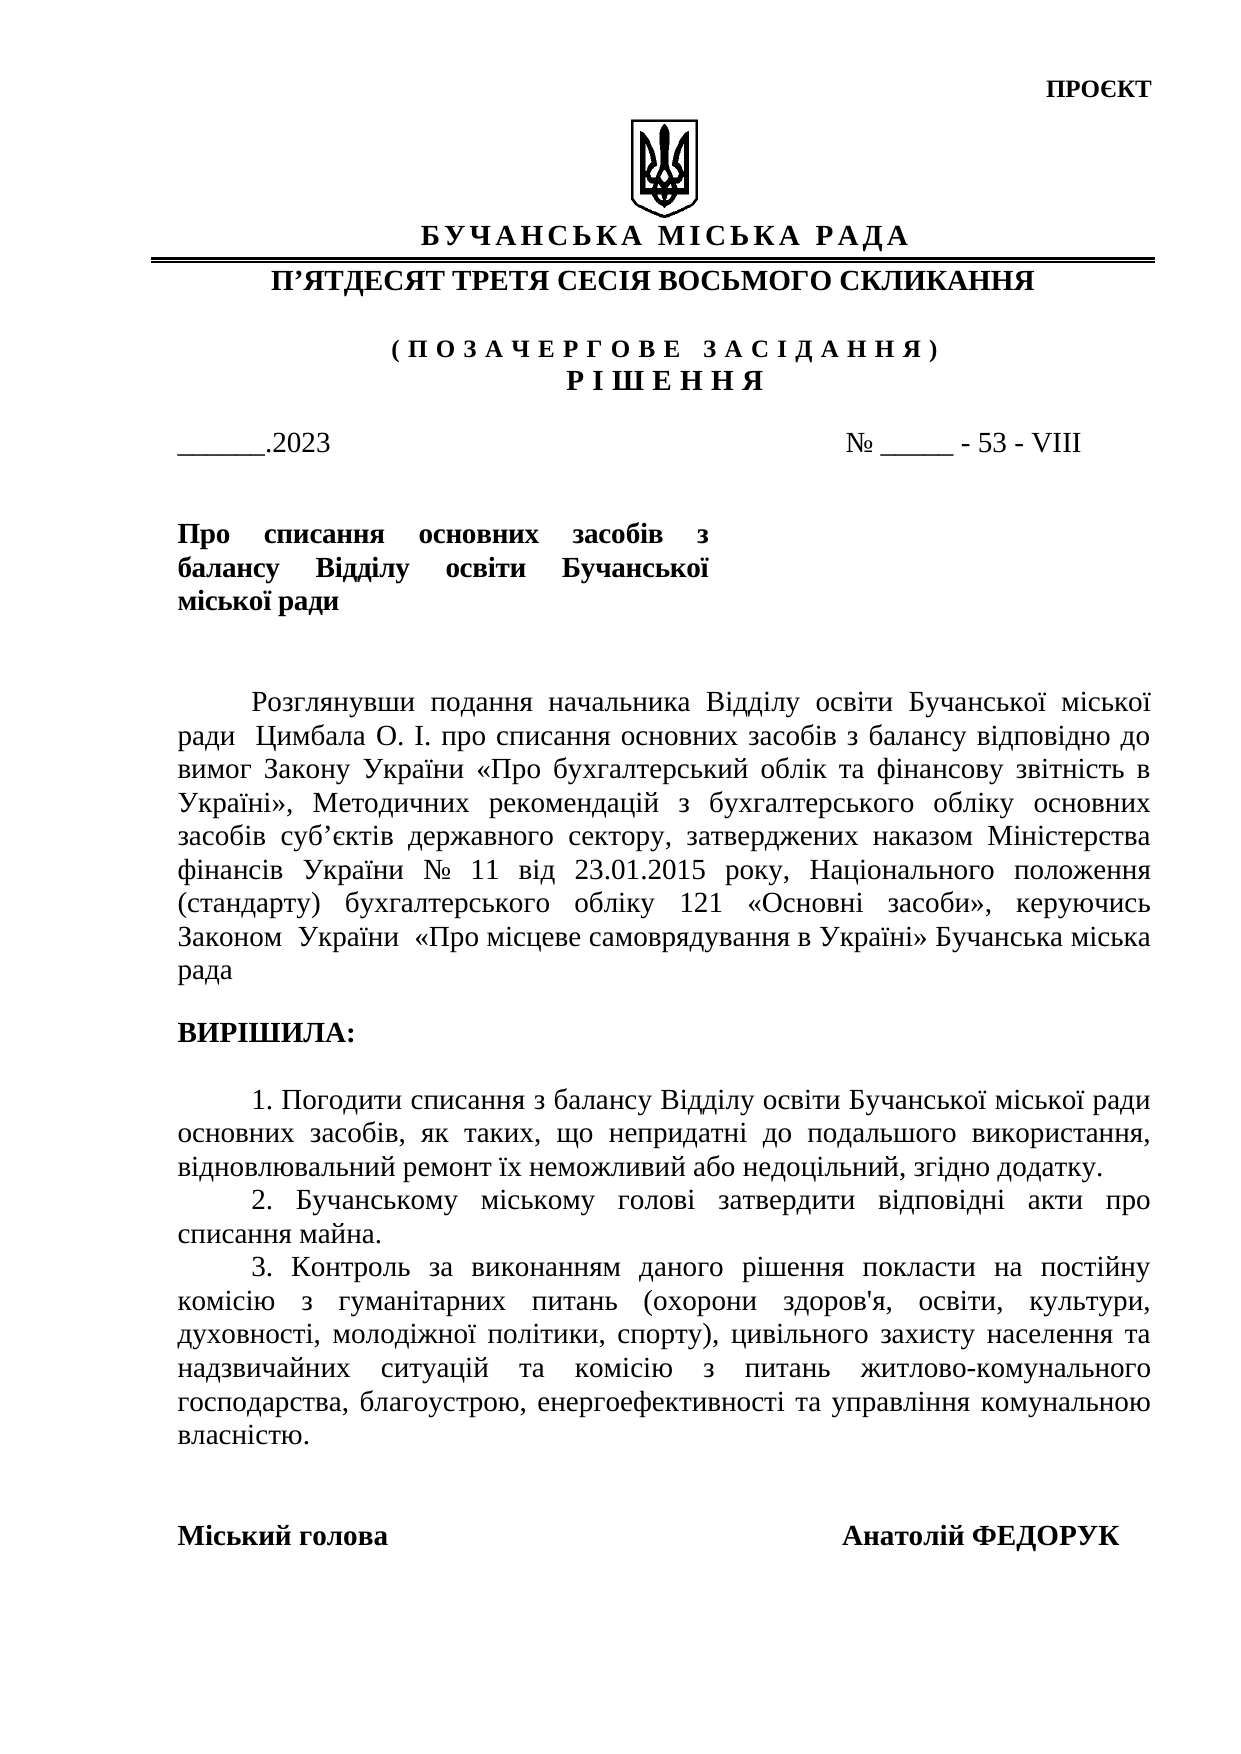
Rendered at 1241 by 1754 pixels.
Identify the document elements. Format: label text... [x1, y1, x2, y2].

subtitle ______.2023 № _____ - 53 - VIІІ [177, 425, 1152, 459]
text Міський голова Анатолій ФЕДОРУК [177, 1518, 1152, 1551]
text (ПОЗАЧЕРГОВЕ ЗАСІДАННЯ) [177, 334, 1152, 363]
text Про списання основних засобів з балансу Відділу освіти Бучанської міської ради [177, 516, 709, 617]
text ВИРІШИЛА: [177, 1015, 1152, 1048]
list 3. Контроль за виконанням даного рішення покласти на постійну комісію з гуманітарних питань (охорони здоров'я, освіти, культури, духовності, молодіжної політики, спорту), цивільного захисту населення та надзвичайних ситуацій та комісію з питань житлово-комунального господарства, благоустрою, енергоефективності та управління комунальною власністю. [177, 1249, 1152, 1451]
text Розглянувши подання начальника Відділу освіти Бучанської міської ради Цимбала О. І. про списання основних засобів з балансу відповідно до вимог Закону України «Про бухгалтерський облік та фінансову звітність в Україні», Методичних рекомендацій з бухгалтерського обліку основних засобів суб’єктів державного сектору, затверджених наказом Міністерства фінансів України № 11 від 23.01.2015 року, Національного положення (стандарту) бухгалтерського обліку 121 «Основні засоби», керуючись Законом України «Про місцеве самоврядування в Україні» Бучанська міська рада [177, 684, 1152, 986]
text БУЧАНСЬКА МІСЬКА РАДА [177, 218, 1152, 252]
text РІШЕННЯ [177, 363, 1152, 397]
table_header П’ЯТДЕСЯТ ТРЕТЯ СЕСІЯ ВОСЬМОГО СКЛИКАННЯ [151, 263, 1155, 301]
text 1. Погодити списання з балансу Відділу освіти Бучанської міської ради основних засобів, як таких, що непридатні до подальшого використання, відновлювальний ремонт їх неможливий або недоцільний, згідно додатку. [177, 1082, 1152, 1182]
list 2. Бучанському міському голові затвердити відповідні акти про списання майна. [177, 1182, 1152, 1249]
picture [629, 118, 700, 219]
